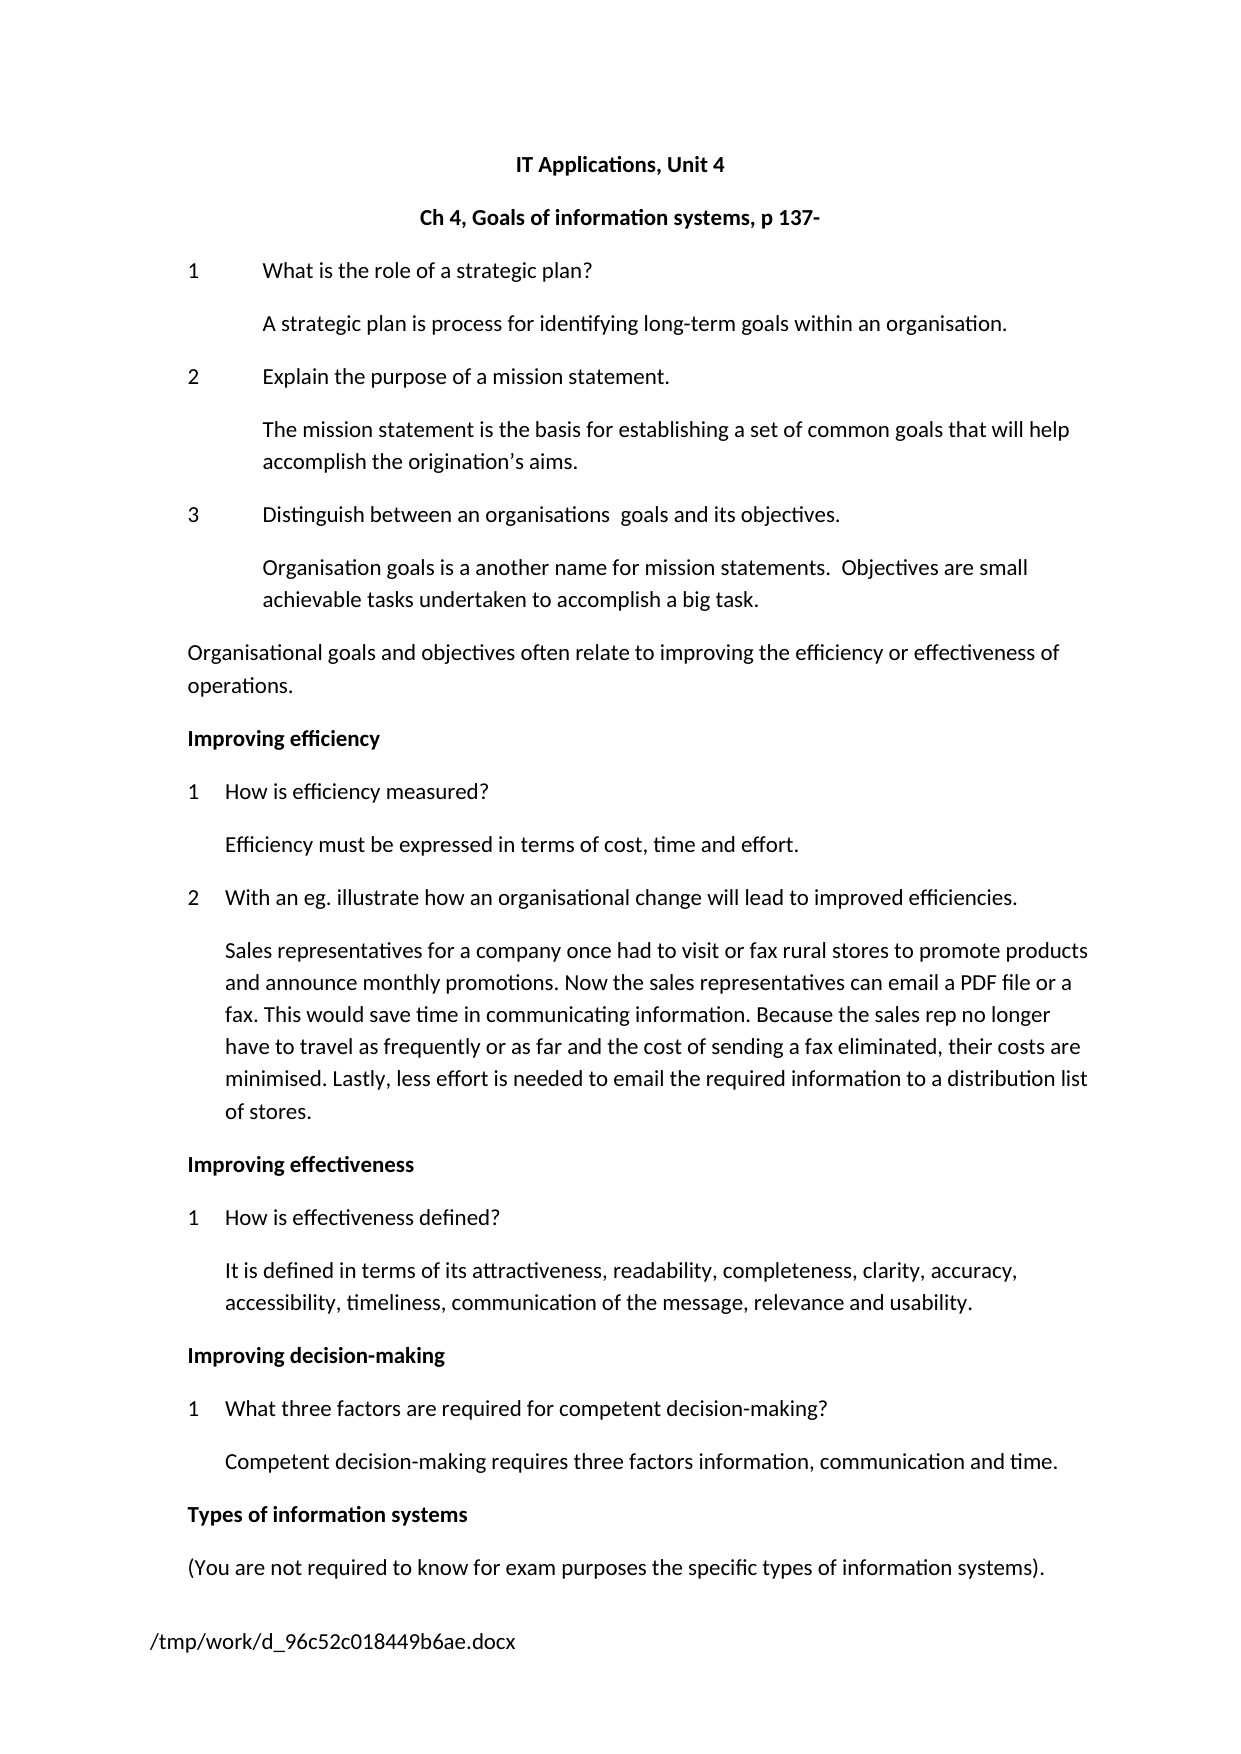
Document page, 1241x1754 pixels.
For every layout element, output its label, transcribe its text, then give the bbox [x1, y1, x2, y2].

list The mission statement is the basis for establishing a set of common goals that will help accomplish the origination’s aims. [262, 415, 1090, 475]
list Improving decision-making [187, 1341, 1090, 1369]
list Types of information systems [187, 1500, 1090, 1528]
text IT Applications, Unit 4 [150, 150, 1090, 178]
list With an eg. illustrate how an organisational change will lead to improved efficiencies. [187, 883, 1090, 911]
list A strategic plan is process for identifying long-term goals within an organisation. [262, 309, 1090, 337]
list What is the role of a strategic plan? [187, 256, 1090, 284]
list Improving efficiency [187, 724, 1090, 752]
list Distinguish between an organisations goals and its objectives. [187, 500, 1090, 528]
list Explain the purpose of a mission statement. [187, 362, 1090, 390]
text Ch 4, Goals of information systems, p 137- [150, 203, 1090, 231]
list Competent decision-making requires three factors information, communication and time. [225, 1447, 1090, 1475]
list What three factors are required for competent decision-making? [187, 1394, 1090, 1422]
list Organisation goals is a another name for mission statements. Objectives are small achievable tasks undertaken to accomplish a big task. [262, 553, 1090, 613]
list Sales representatives for a company once had to visit or fax rural stores to promote products and announce monthly promotions. Now the sales representatives can email a PDF file or a fax. This would save time in communicating information. Because the sales rep no longer have to travel as frequently or as far and the cost of sending a fax eliminated, their costs are minimised. Lastly, less effort is needed to email the required information to a distribution list of stores. [225, 936, 1090, 1125]
list How is effectiveness defined? [187, 1203, 1090, 1231]
list How is efficiency measured? [187, 777, 1090, 805]
list It is defined in terms of its attractiveness, readability, completeness, clarity, accuracy, accessibility, timeliness, communication of the message, relevance and usability. [225, 1256, 1090, 1316]
list Improving effectiveness [187, 1150, 1090, 1178]
list (You are not required to know for exam purposes the specific types of information systems). [187, 1553, 1090, 1581]
list Organisational goals and objectives often relate to improving the efficiency or effectiveness of operations. [187, 638, 1090, 699]
list Efficiency must be expressed in terms of cost, time and effort. [225, 830, 1090, 858]
